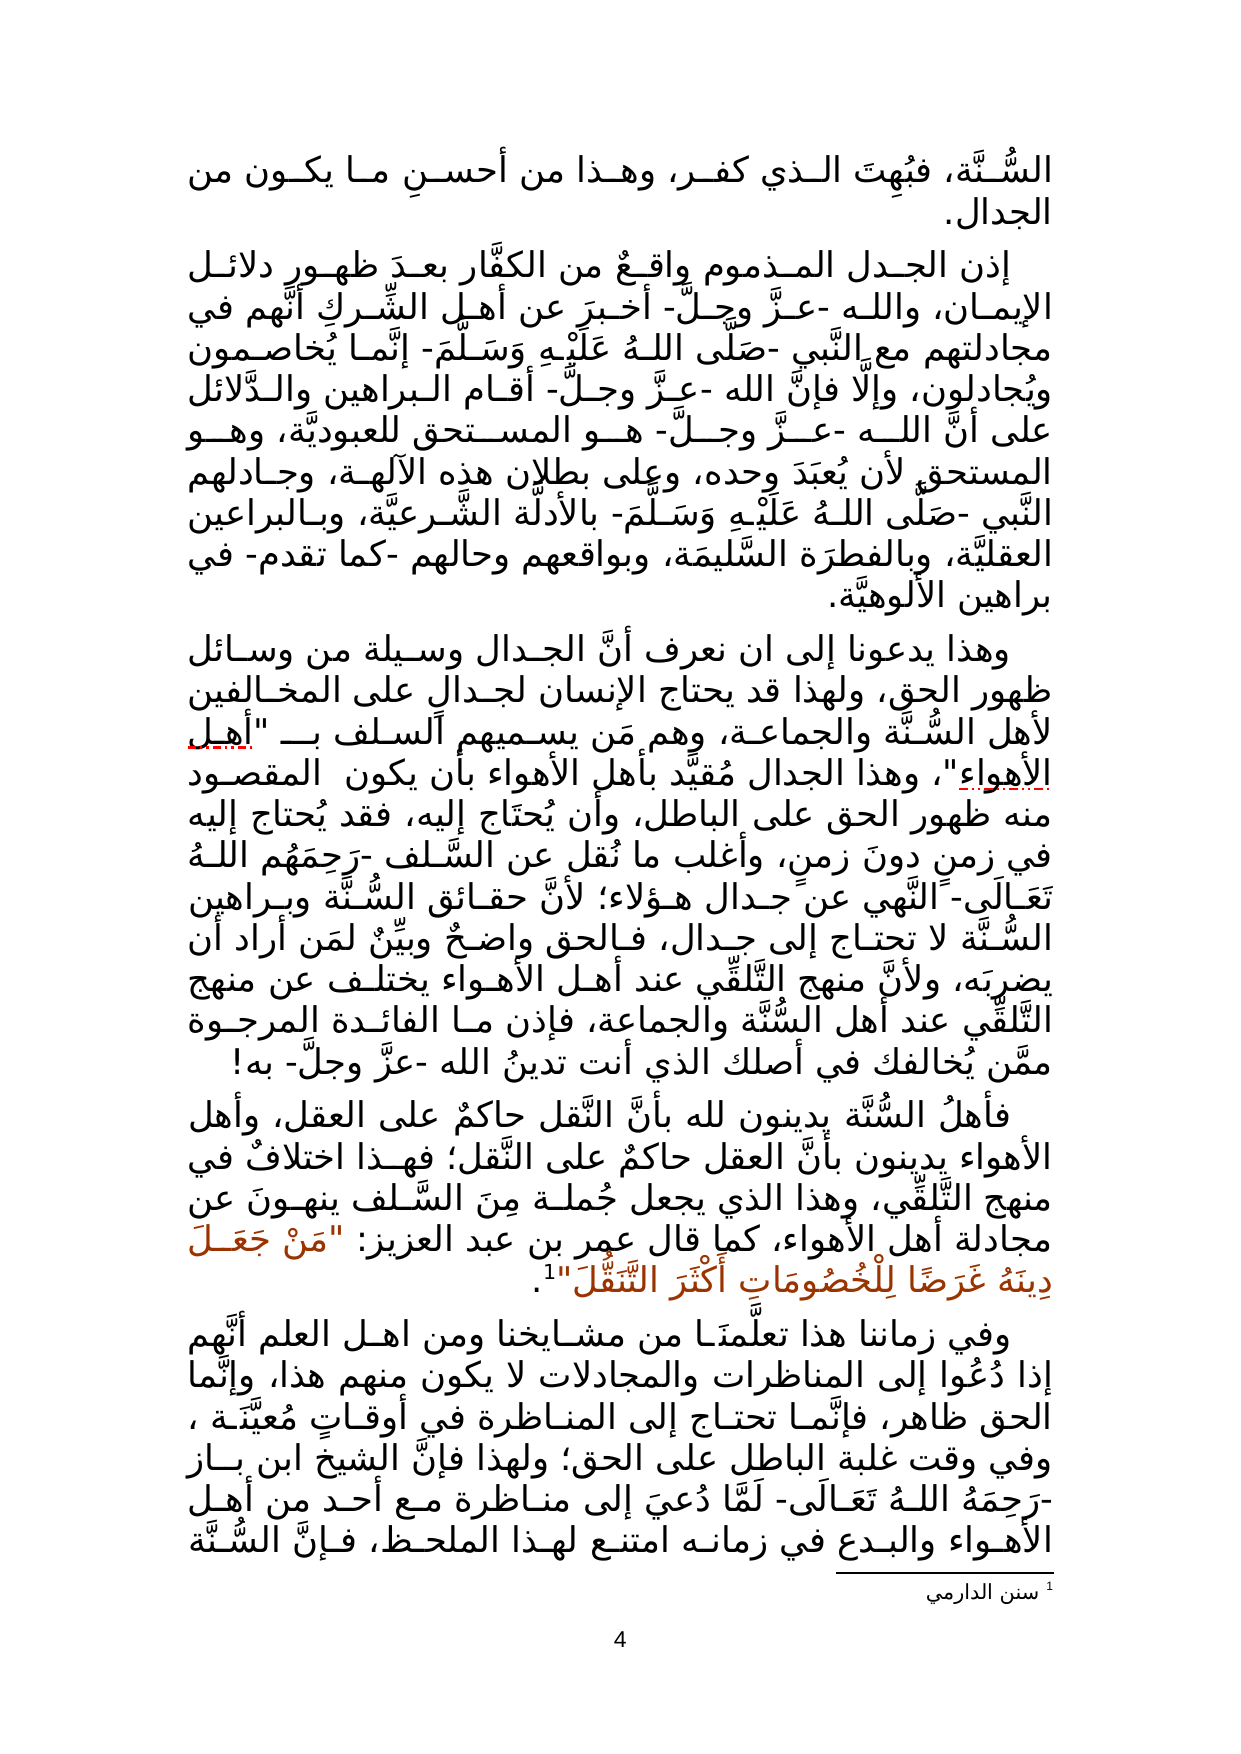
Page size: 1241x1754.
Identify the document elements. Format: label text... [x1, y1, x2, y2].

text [187, 150, 1053, 232]
text فأهلُ السُّنَّة يدينون لله بأنَّ النَّقل حاكمٌ على العقل، وأهل الأهواء يدينون بأنَّ العقل حاكمٌ على النَّقل؛ فهذا اختلافٌ في منهج التَّلقِّي، وهذا الذي يجعل جُملة مِنَ السَّلف ينهونَ عن مجادلة أهل الأهواء، كما قال عمر بن عبد العزيز: "مَنْ جَعَلَ دِينَهُ غَرَضًا لِلْخُصُومَاتِ أَكْثَرَ التَّنَقُّلَ". [187, 1095, 1053, 1301]
text وهذا يدعونا إلى ان نعرف أنَّ الجدال وسيلة من وسائل ظهور الحق، ولهذا قد يحتاج الإنسان لجدالٍ على المخالفين لأهل السُّنَّة والجماعة، وهم مَن يسميهم السلف بــ "أهل الأهواء"، وهذا الجدال مُقيَّد بأهل الأهواء بأن يكون المقصود منه ظهور الحق على الباطل، وأن يُحتَاج إليه، فقد يُحتاج إليه في زمنٍ دونَ زمنٍ، وأغلب ما نُقل عن السَّلف -رَحِمَهُم اللهُ تَعَالَى- النَّهي عن جدال هؤلاء؛ لأنَّ حقائق السُّنَّة وبراهين السُّنَّة لا تحتاج إلى جدال، فالحق واضحٌ وبيِّنٌ لمَن أراد أن يضربَه، ولأنَّ منهج التَّلقِّي عند أهل الأهواء يختلف عن منهج التَّلقِّي عند أهل السُّنَّة والجماعة، فإذن ما الفائدة المرجوة ممَّن يُخالفك في أصلك الذي أنت تدينُ الله -عزَّ وجلَّ- به! [187, 629, 1053, 1082]
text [187, 1314, 1053, 1561]
text إذن الجدل المذموم واقعٌ من الكفَّار بعدَ ظهور دلائل الإيمان، والله -عزَّ وجلَّ- أخبرَ عن أهل الشِّركِ أنَّهم في مجادلتهم مع النَّبي -صَلَّى اللهُ عَلَيْهِ وَسَلَّمَ- إنَّما يُخاصمون ويُجادلون، وإلَّا فإنَّ الله -عزَّ وجلَّ- أقام البراهين والدَّلائل على أنَّ الله -عزَّ وجلَّ- هو المستحق للعبوديَّة، وهو المستحق لأن يُعبَدَ وحده، وعلى بطلان هذه الآلهة، وجادلهم النَّبي -صَلَّى اللهُ عَلَيْهِ وَسَلَّمَ- بالأدلَّة الشَّرعيَّة، وبالبراعين العقليَّة، وبالفطرَة السَّليمَة، وبواقعهم وحالهم -كما تقدم- في براهين الألوهيَّة. [187, 245, 1053, 616]
